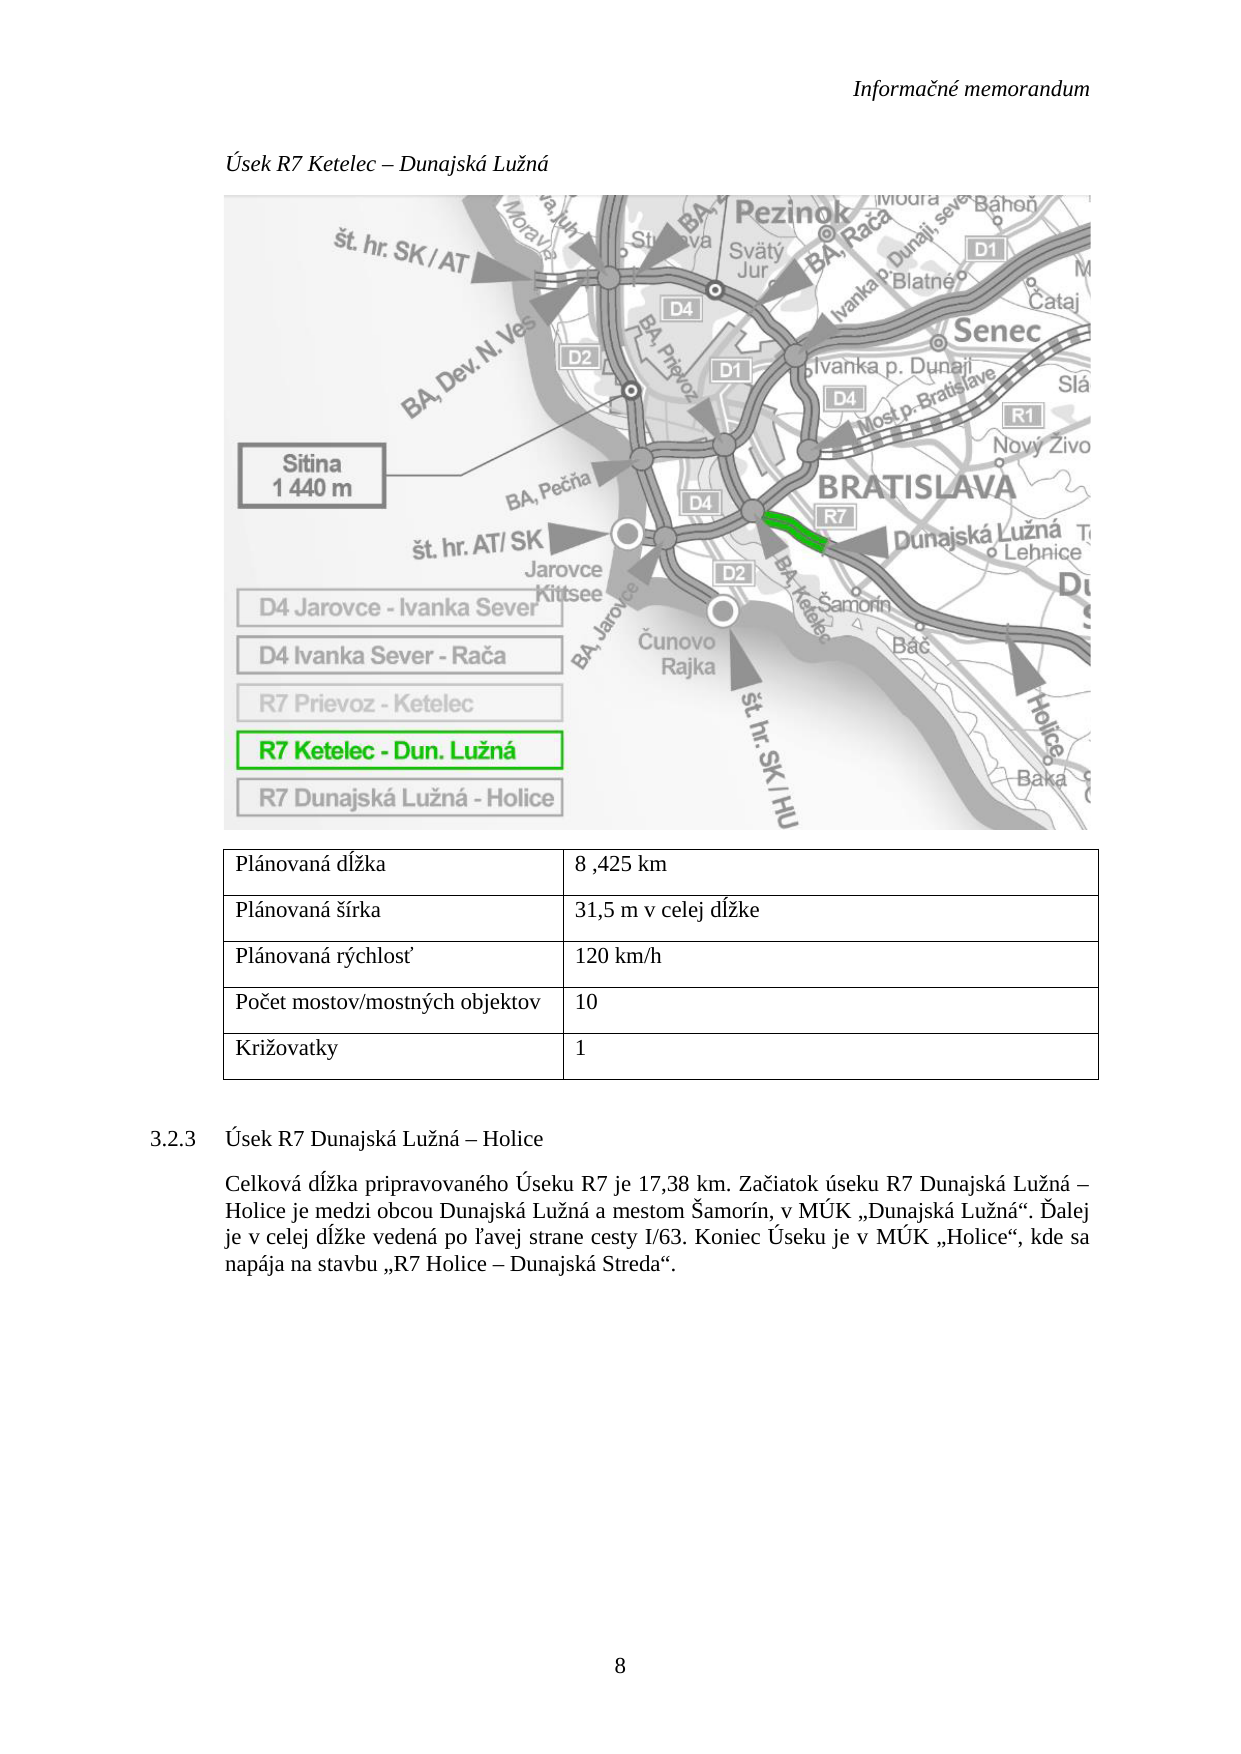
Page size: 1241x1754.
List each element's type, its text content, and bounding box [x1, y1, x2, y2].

text Úsek R7 Ketelec – Dunajská Lužná [225, 150, 1090, 176]
table_cell 31,5 m v celej dĺžke [564, 896, 1098, 941]
table_cell 1 [564, 1034, 1098, 1079]
table_cell 120 km/h [564, 942, 1098, 987]
table_cell Plánovaná šírka [224, 896, 563, 941]
table_cell Počet mostov/mostných objektov [224, 988, 563, 1033]
table_header 8 ,425 km [564, 850, 1098, 895]
table_cell Križovatky [224, 1034, 563, 1079]
table_header Plánovaná dĺžka [224, 850, 563, 895]
table_cell 10 [564, 988, 1098, 1033]
table_cell Plánovaná rýchlosť [224, 942, 563, 987]
subtitle Úsek R7 Dunajská Lužná – Holice [150, 1125, 1090, 1152]
text Celková dĺžka pripravovaného Úseku R7 je 17,38 km. Začiatok úseku R7 Dunajská Lužná – Holice je medzi obcou Dunajská Lužná a mestom Šamorín, v MÚK „Dunajská Lužná“. Ďalej je v celej dĺžke vedená po ľavej strane cesty I/63. Koniec Úseku je v MÚK „Holice“, kde sa napája na stavbu „R7 Holice – Dunajská Streda“. [225, 1171, 1090, 1276]
